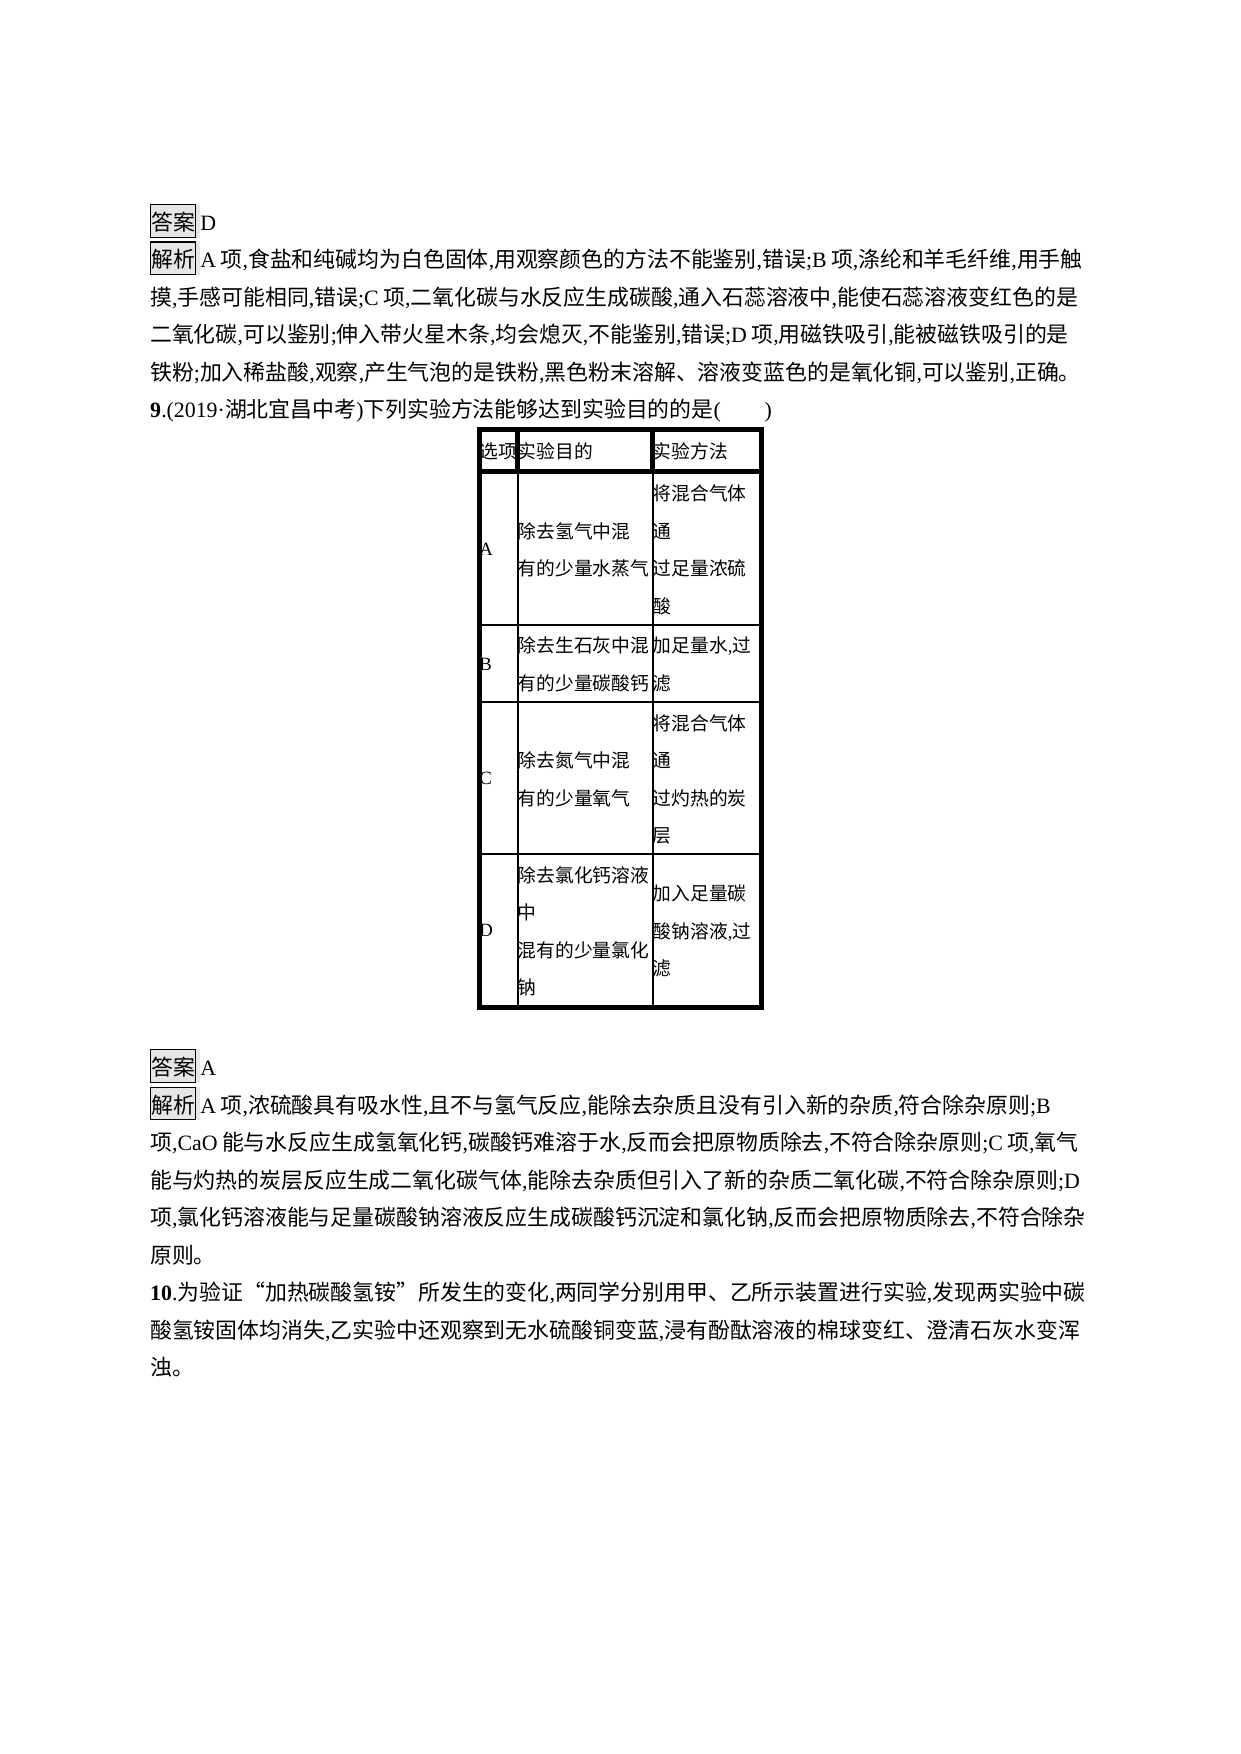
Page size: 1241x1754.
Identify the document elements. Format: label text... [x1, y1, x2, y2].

table_cell 将混合气体通 过灼热的炭层 [654, 703, 759, 853]
table_cell A [482, 474, 517, 624]
table_cell 加足量水,过滤 [654, 626, 759, 701]
text 9.(2019·湖北宜昌中考)下列实验方法能够达到实验目的的是( ) [150, 389, 1090, 427]
table_cell D [482, 855, 517, 1005]
table_cell C [482, 703, 517, 853]
table_cell 除去氯化钙溶液中 混有的少量氯化钠 [519, 855, 652, 1005]
table_cell 将混合气体通 过足量浓硫酸 [654, 474, 759, 624]
table_cell 加入足量碳 酸钠溶液,过滤 [654, 855, 759, 1005]
table_cell 除去生石灰中混 有的少量碳酸钙 [519, 626, 652, 701]
table_cell B [482, 626, 517, 701]
text 10.为验证“加热碳酸氢铵”所发生的变化,两同学分别用甲、乙所示装置进行实验,发现两实验中碳酸氢铵固体均消失,乙实验中还观察到无水硫酸铜变蓝,浸有酚酞溶液的棉球变红、澄清石灰水变浑浊。 [150, 1272, 1090, 1385]
table_header 实验方法 [655, 432, 759, 469]
text 答案A [150, 1047, 1090, 1085]
table_cell 除去氮气中混 有的少量氧气 [519, 703, 652, 853]
text 答案D [150, 202, 1090, 239]
text 解析A项,食盐和纯碱均为白色固体,用观察颜色的方法不能鉴别,错误;B项,涤纶和羊毛纤维,用手触摸,手感可能相同,错误;C项,二氧化碳与水反应生成碳酸,通入石蕊溶液中,能使石蕊溶液变红色的是二氧化碳,可以鉴别;伸入带火星木条,均会熄灭,不能鉴别,错误;D项,用磁铁吸引,能被磁铁吸引的是铁粉;加入稀盐酸,观察,产生气泡的是铁粉,黑色粉末溶解、溶液变蓝色的是氧化铜,可以鉴别,正确。 [150, 239, 1090, 389]
table_cell 除去氢气中混 有的少量水蒸气 [519, 474, 652, 624]
text 解析A项,浓硫酸具有吸水性,且不与氢气反应,能除去杂质且没有引入新的杂质,符合除杂原则;B项,CaO能与水反应生成氢氧化钙,碳酸钙难溶于水,反而会把原物质除去,不符合除杂原则;C项,氧气能与灼热的炭层反应生成二氧化碳气体,能除去杂质但引入了新的杂质二氧化碳,不符合除杂原则;D项,氯化钙溶液能与足量碳酸钠溶液反应生成碳酸钙沉淀和氯化钠,反而会把原物质除去,不符合除杂原则。 [150, 1085, 1090, 1272]
table_header 实验目的 [520, 432, 650, 469]
table_header 选项 [482, 432, 515, 469]
